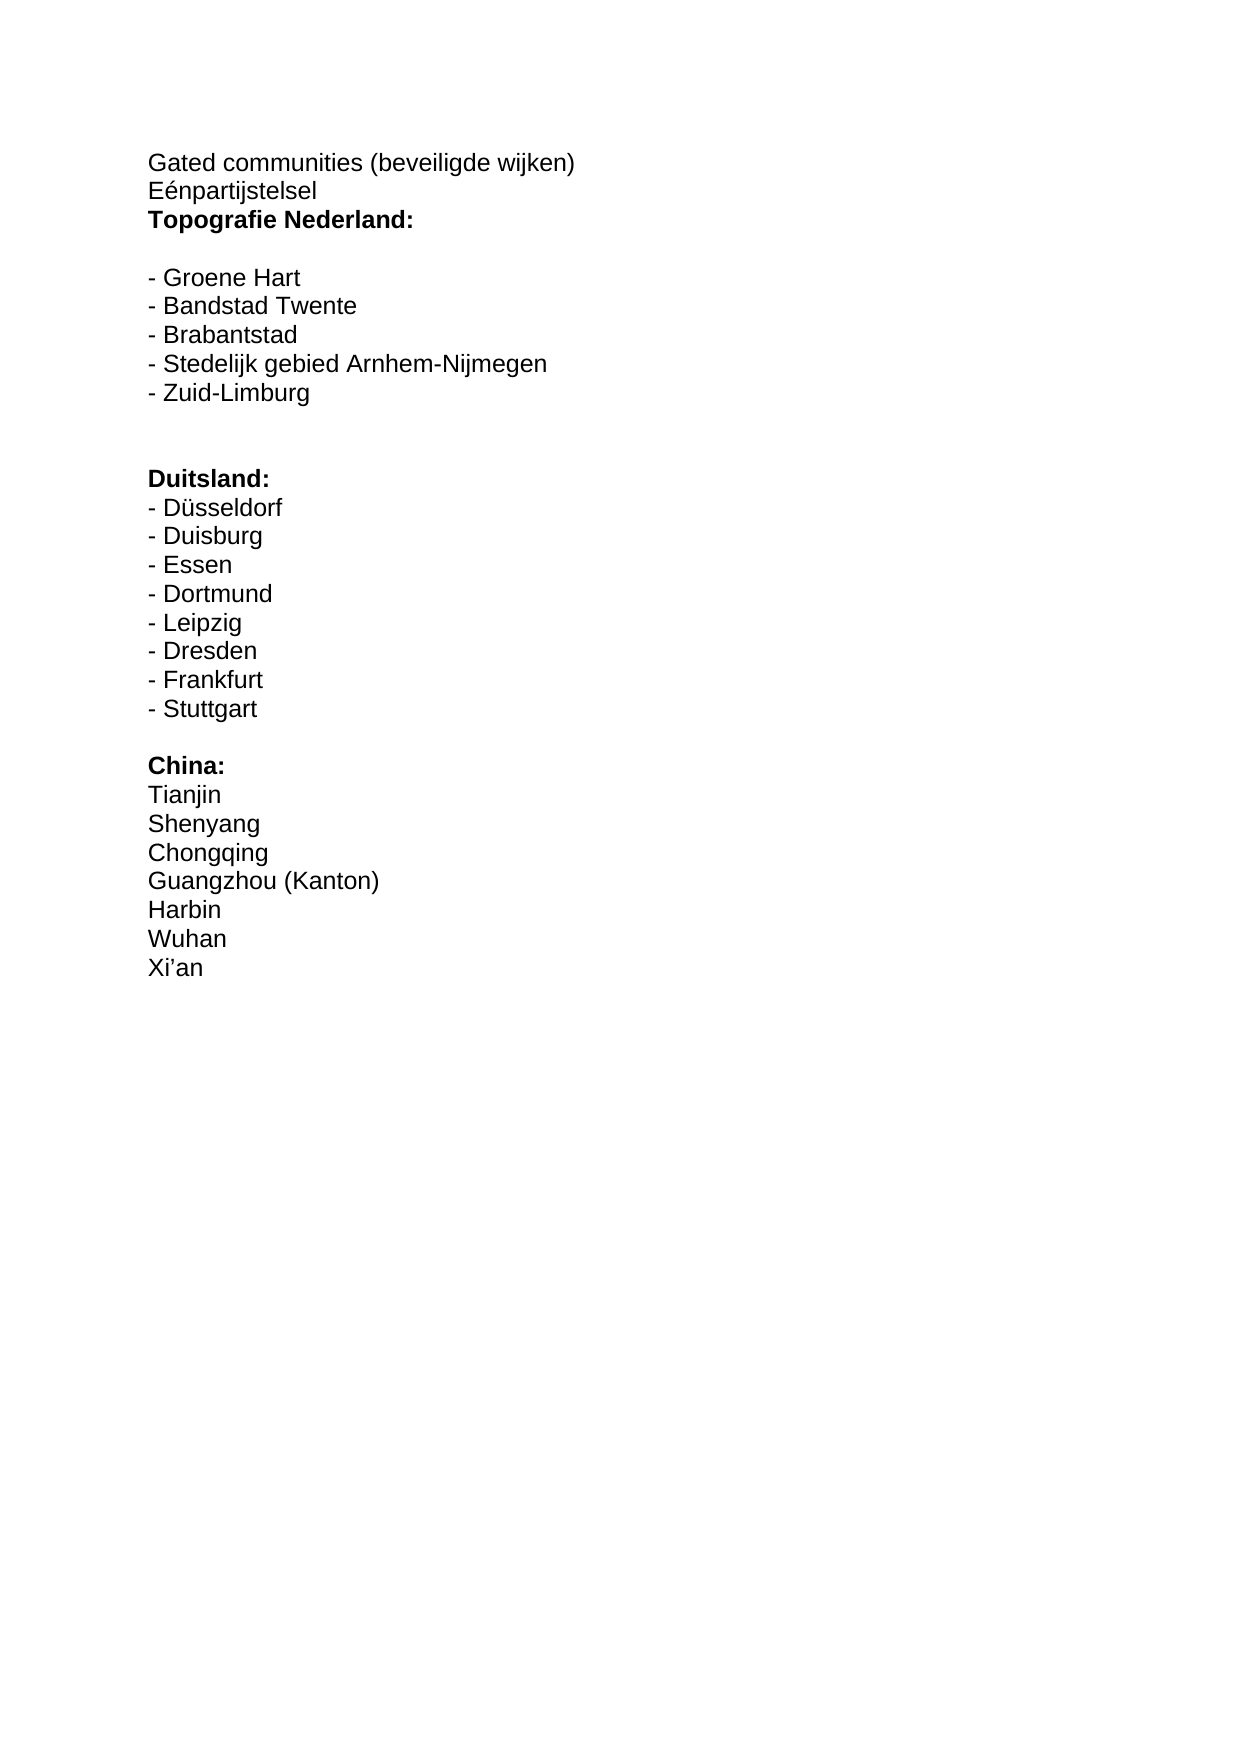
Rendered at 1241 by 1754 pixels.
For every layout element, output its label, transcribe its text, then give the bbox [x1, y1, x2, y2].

table_cell Topografie Nederland: - Groene Hart - Bandstad Twente - Brabantstad - Stedelijk gebied Arnhem-Nijmegen - Zuid-Limburg Duitsland: - Düsseldorf - Duisburg - Essen - Dortmund - Leipzig - Dresden - Frankfurt - Stuttgart China: Tianjin Shenyang Chongqing Guangzhou (Kanton) Harbin Wuhan Xi’an [136, 205, 1033, 981]
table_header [136, 148, 1033, 205]
